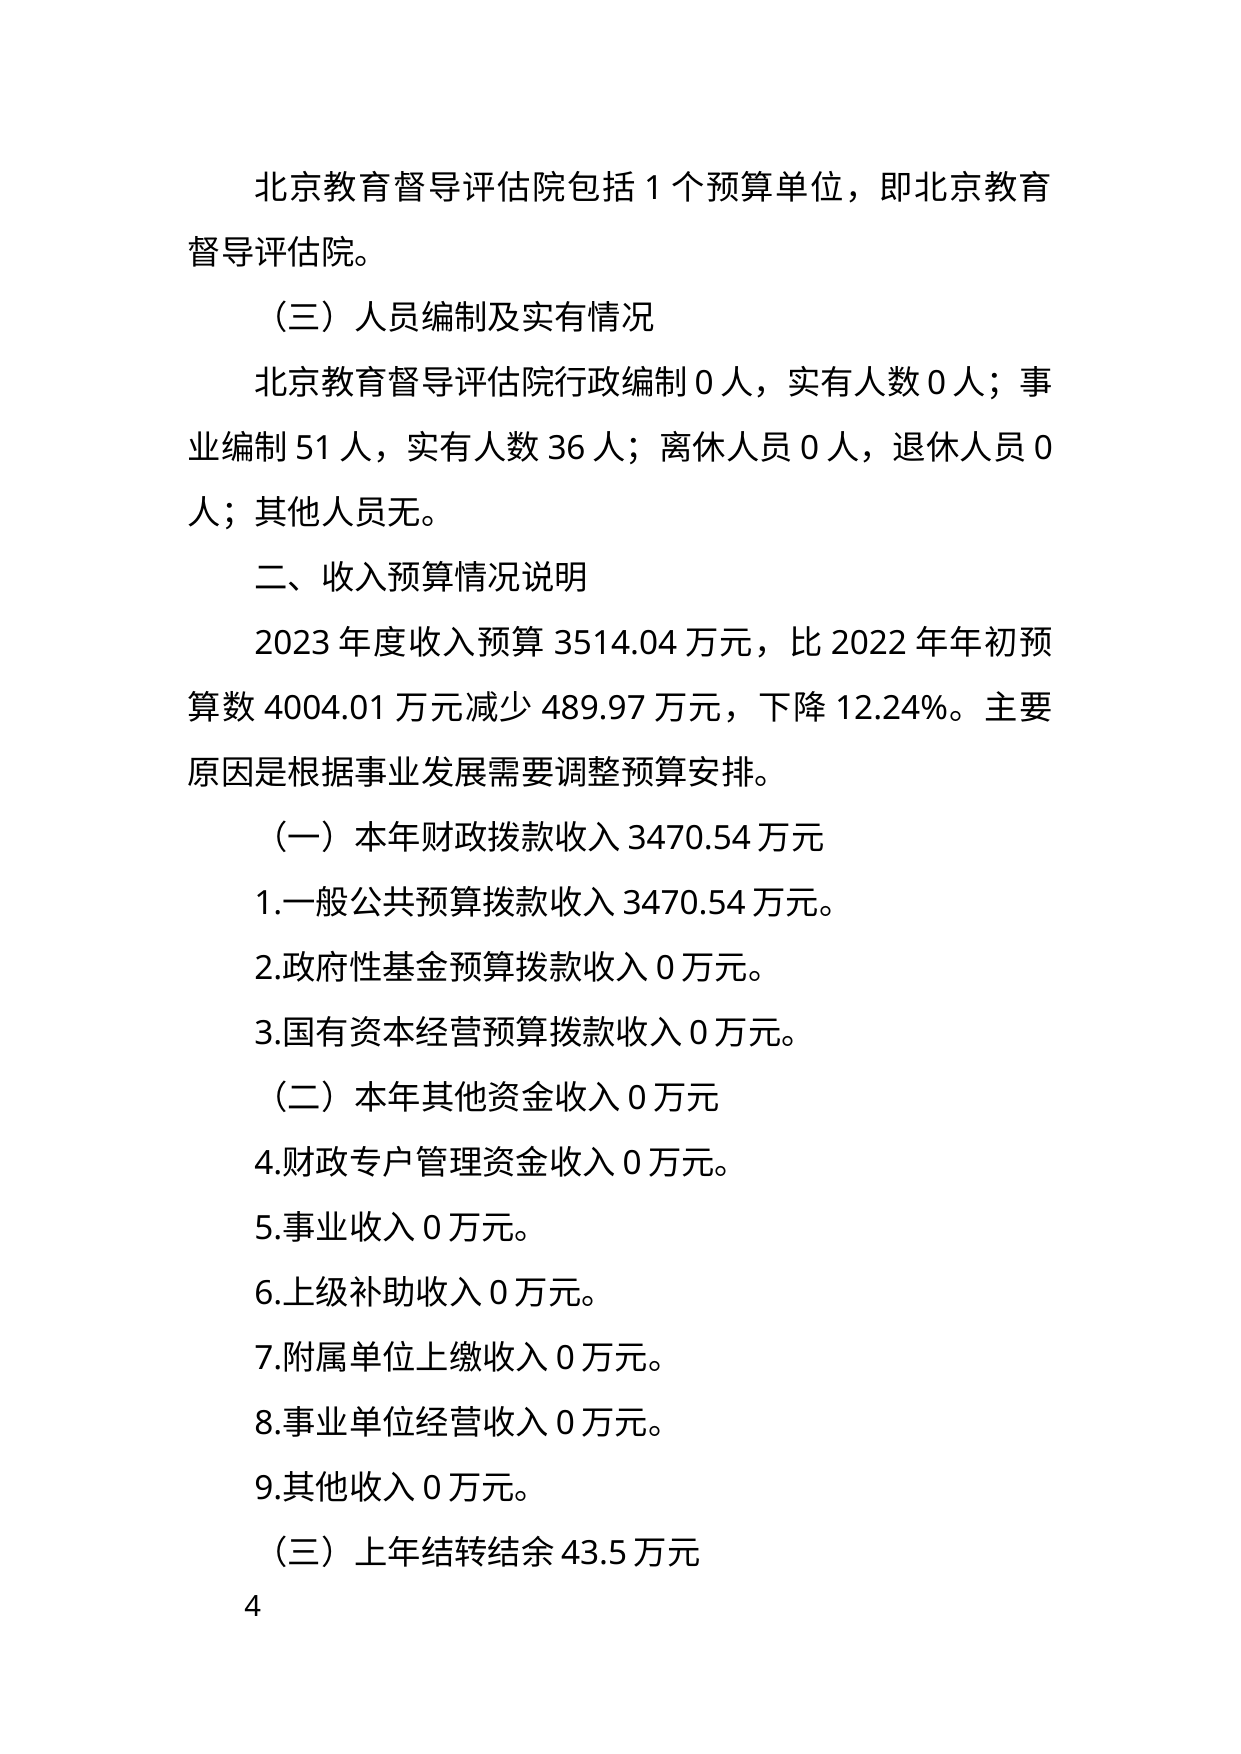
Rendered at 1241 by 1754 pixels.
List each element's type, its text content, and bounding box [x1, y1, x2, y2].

text 9.其他收入0万元。 [187, 1453, 1053, 1518]
text 1.一般公共预算拨款收入3470.54万元。 [187, 868, 1053, 933]
text 北京教育督导评估院行政编制0人，实有人数0人；事业编制51人，实有人数36人；离休人员0人，退休人员0人；其他人员无。 [187, 348, 1053, 543]
text （三）上年结转结余43.5万元 [187, 1518, 1053, 1583]
text 8.事业单位经营收入0万元。 [187, 1388, 1053, 1453]
text 6.上级补助收入0万元。 [187, 1258, 1053, 1323]
text 3.国有资本经营预算拨款收入0万元。 [187, 998, 1053, 1063]
text 4.财政专户管理资金收入0万元。 [187, 1128, 1053, 1193]
text 5.事业收入0万元。 [187, 1193, 1053, 1258]
text 7.附属单位上缴收入0万元。 [187, 1323, 1053, 1388]
text （二）本年其他资金收入0万元 [187, 1063, 1053, 1128]
text 二、收入预算情况说明 [187, 543, 1053, 608]
text （一）本年财政拨款收入3470.54万元 [187, 803, 1053, 868]
text 2.政府性基金预算拨款收入0万元。 [187, 933, 1053, 998]
text （三）人员编制及实有情况 [187, 283, 1053, 348]
text 北京教育督导评估院包括1个预算单位，即北京教育督导评估院。 [187, 153, 1053, 283]
text 2023年度收入预算3514.04万元，比2022年年初预算数4004.01万元减少489.97万元，下降12.24%。主要原因是根据事业发展需要调整预算安排。 [187, 608, 1053, 803]
